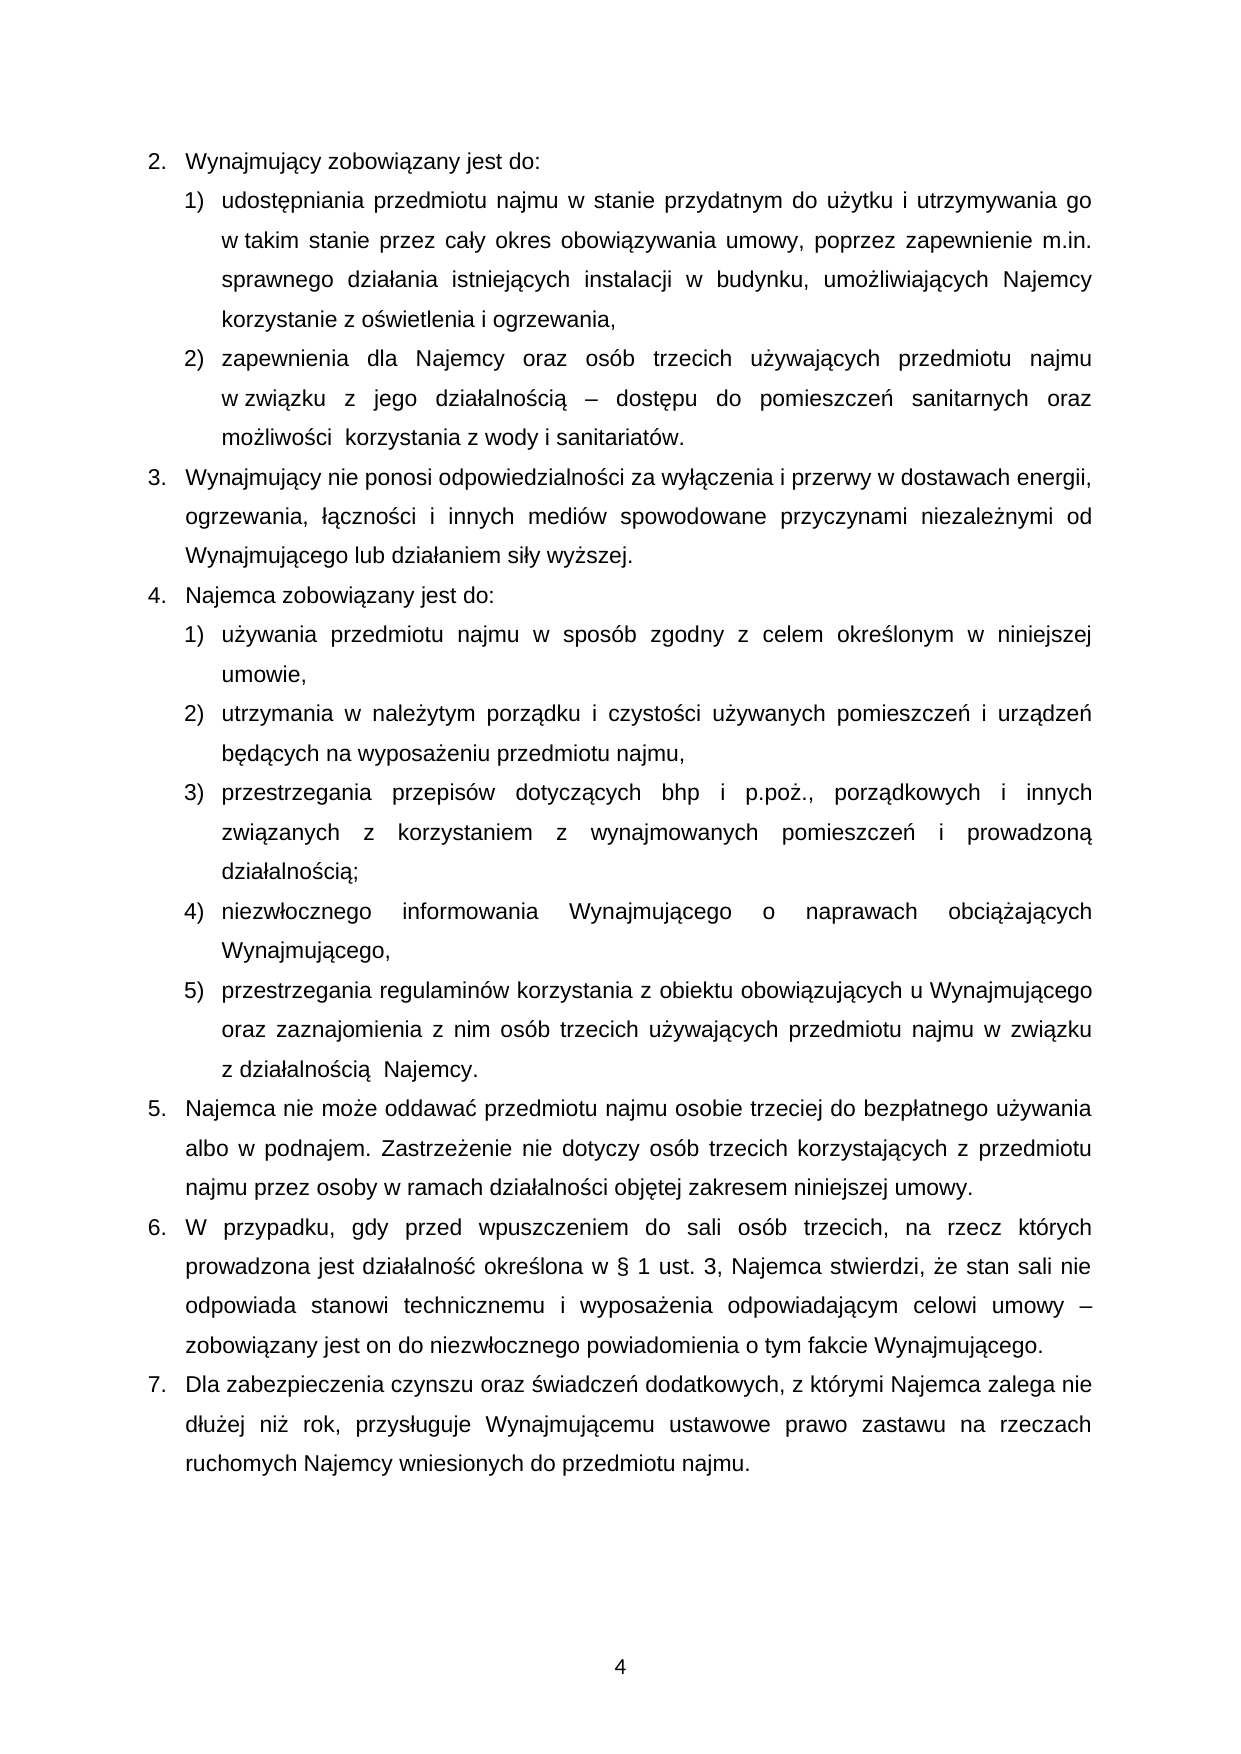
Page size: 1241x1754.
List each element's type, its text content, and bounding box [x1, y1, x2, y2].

list Dla zabezpieczenia czynszu oraz świadczeń dodatkowych, z którymi Najemca zalega nie dłużej niż rok, przysługuje Wynajmującemu ustawowe prawo zastawu na rzeczach ruchomych Najemcy wniesionych do przedmiotu najmu. [148, 1371, 1093, 1477]
list przestrzegania regulaminów korzystania z obiektu obowiązujących u Wynajmującego oraz zaznajomienia z nim osób trzecich używających przedmiotu najmu w związku z działalnością Najemcy. [184, 977, 1093, 1082]
list przestrzegania przepisów dotyczących bhp i p.poż., porządkowych i innych związanych z korzystaniem z wynajmowanych pomieszczeń i prowadzoną działalnością; [184, 779, 1093, 884]
list utrzymania w należytym porządku i czystości używanych pomieszczeń i urządzeń będących na wyposażeniu przedmiotu najmu, [184, 700, 1093, 766]
list zapewnienia dla Najemcy oraz osób trzecich używających przedmiotu najmu w związku z jego działalnością – dostępu do pomieszczeń sanitarnych oraz możliwości korzystania z wody i sanitariatów. [184, 345, 1093, 450]
list niezwłocznego informowania Wynajmującego o naprawach obciążających Wynajmującego, [184, 898, 1093, 963]
list Wynajmujący nie ponosi odpowiedzialności za wyłączenia i przerwy w dostawach energii, ogrzewania, łączności i innych mediów spowodowane przyczynami niezależnymi od Wynajmującego lub działaniem siły wyższej. [148, 463, 1093, 569]
list udostępniania przedmiotu najmu w stanie przydatnym do użytku i utrzymywania go w takim stanie przez cały okres obowiązywania umowy, poprzez zapewnienie m.in. sprawnego działania istniejących instalacji w budynku, umożliwiających Najemcy korzystanie z oświetlenia i ogrzewania, [184, 187, 1093, 332]
list Najemca nie może oddawać przedmiotu najmu osobie trzeciej do bezpłatnego używania albo w podnajem. Zastrzeżenie nie dotyczy osób trzecich korzystających z przedmiotu najmu przez osoby w ramach działalności objętej zakresem niniejszej umowy. [148, 1095, 1093, 1200]
list Wynajmujący zobowiązany jest do: [148, 148, 1093, 174]
list W przypadku, gdy przed wpuszczeniem do sali osób trzecich, na rzecz których prowadzona jest działalność określona w § 1 ust. 3, Najemca stwierdzi, że stan sali nie odpowiada stanowi technicznemu i wyposażenia odpowiadającym celowi umowy – zobowiązany jest on do niezwłocznego powiadomienia o tym fakcie Wynajmującego. [148, 1213, 1093, 1358]
list używania przedmiotu najmu w sposób zgodny z celem określonym w niniejszej umowie, [184, 621, 1093, 687]
list Najemca zobowiązany jest do: [148, 582, 1093, 608]
